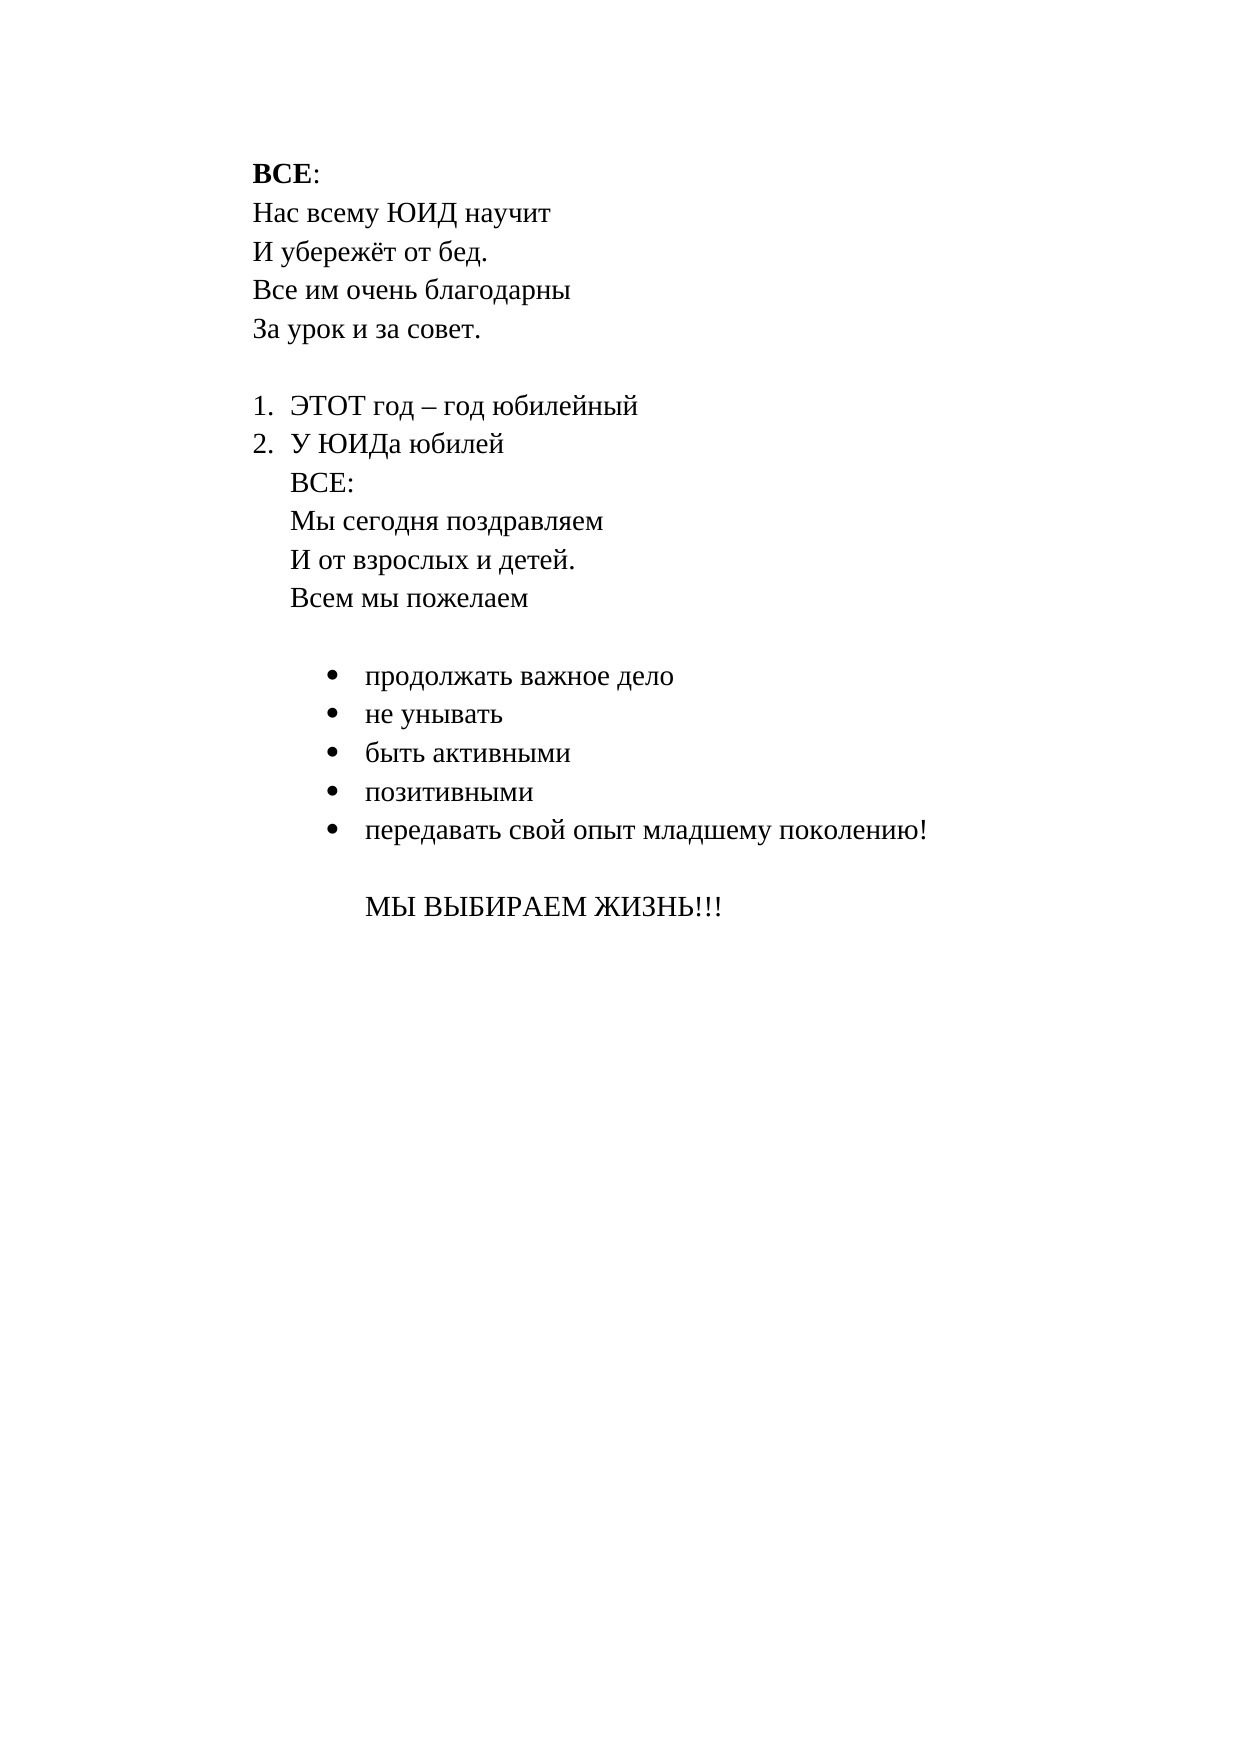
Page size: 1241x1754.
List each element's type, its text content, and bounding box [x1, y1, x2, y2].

list За урок и за совет. [252, 311, 1152, 344]
list быть активными [327, 735, 1152, 769]
list позитивными [327, 774, 1152, 807]
list ЭТОТ год – год юбилейный [252, 388, 1152, 421]
list не унывать [327, 696, 1152, 730]
list Нас всему ЮИД научит [252, 195, 1152, 229]
list ВСЕ: [252, 157, 1152, 190]
list Всем мы пожелаем [290, 581, 1152, 614]
list продолжать важное дело [327, 658, 1152, 691]
list МЫ ВЫБИРАЕМ ЖИЗНЬ!!! [365, 889, 1152, 923]
list передавать свой опыт младшему поколению! [327, 812, 1152, 846]
list И убережёт от бед. [252, 234, 1152, 267]
list Все им очень благодарны [252, 272, 1152, 306]
list У ЮИДа юбилей [252, 426, 1152, 460]
list И от взрослых и детей. [290, 542, 1152, 576]
list ВСЕ: [290, 465, 1152, 498]
list Мы сегодня поздравляем [290, 503, 1152, 537]
